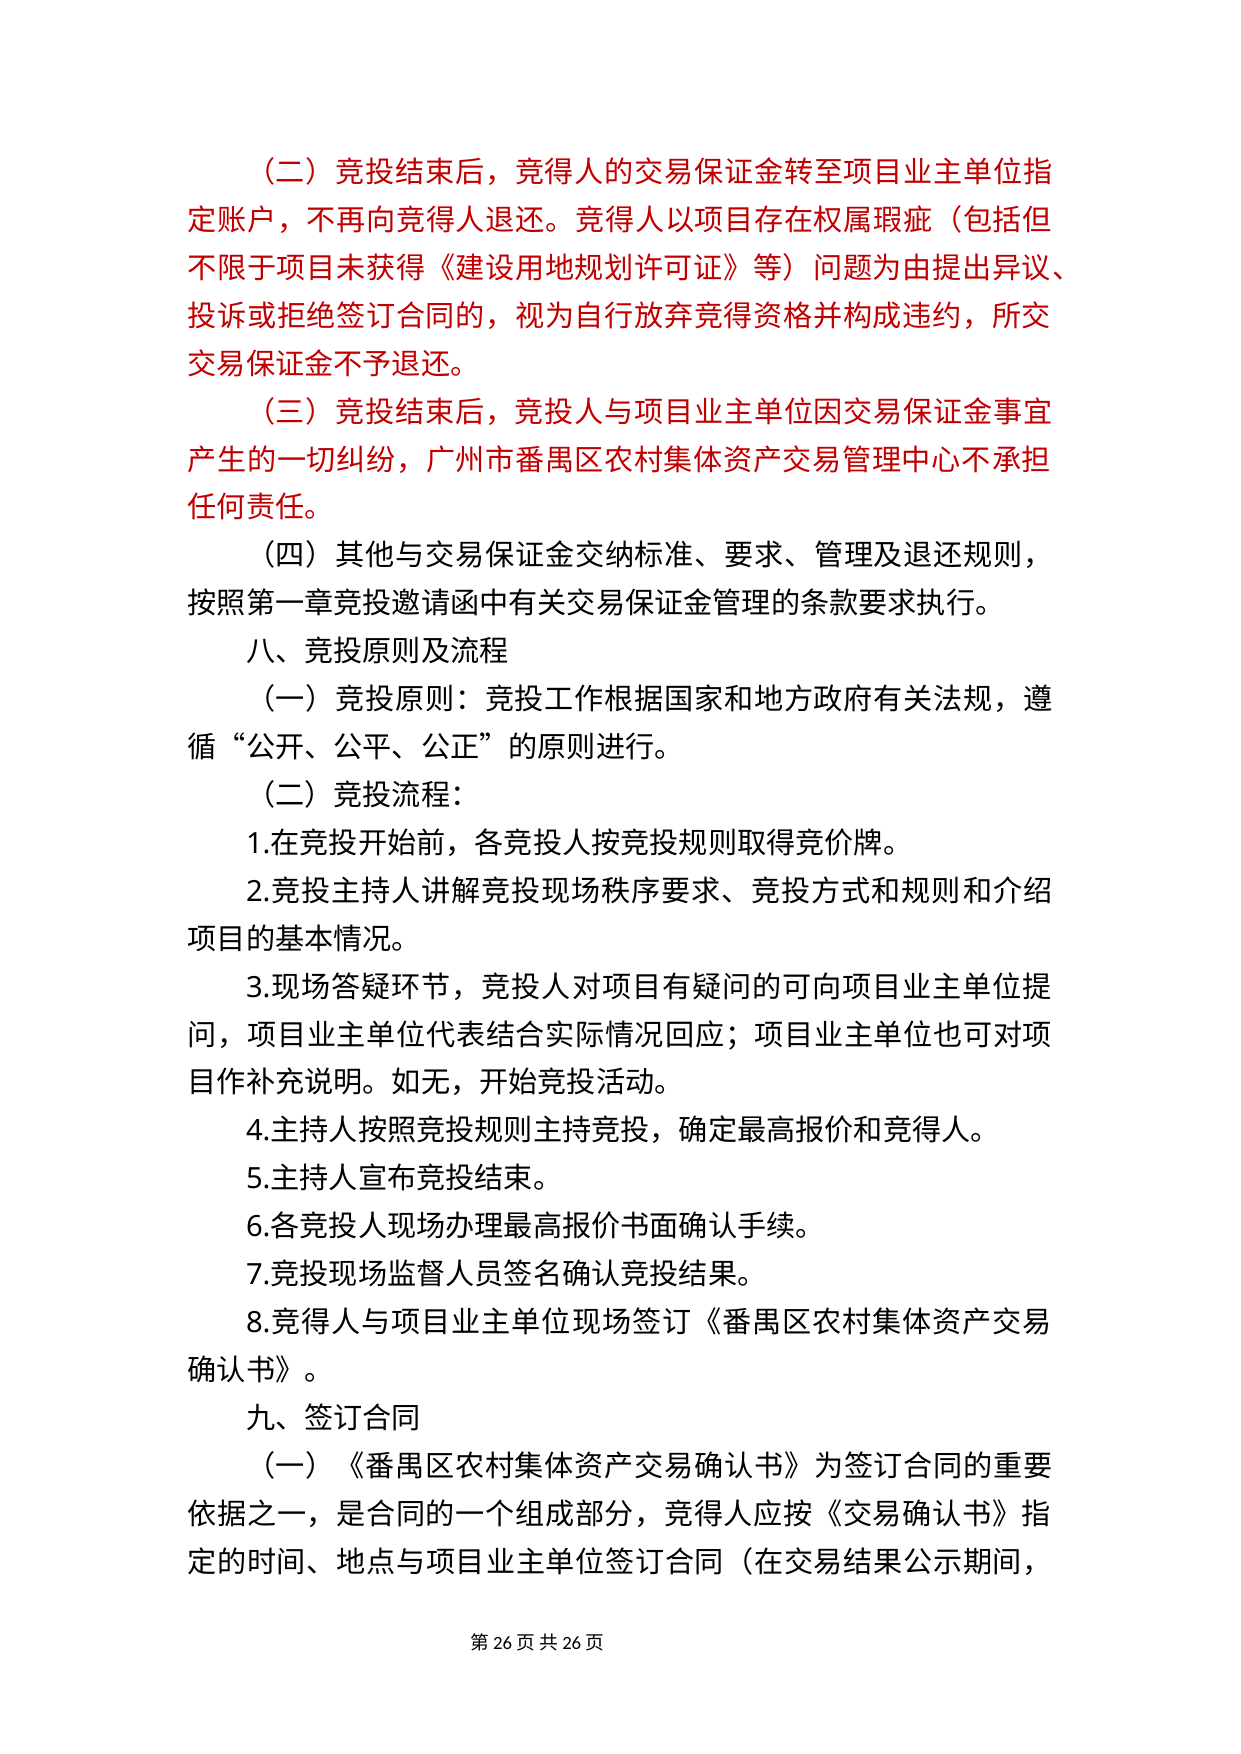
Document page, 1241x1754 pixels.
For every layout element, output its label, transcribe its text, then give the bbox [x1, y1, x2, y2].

text 1.在竞投开始前，各竞投人按竞投规则取得竞价牌。 [187, 815, 1053, 863]
text 7.竞投现场监督人员签名确认竞投结果。 [187, 1246, 1053, 1294]
text 九、签订合同 [187, 1390, 1053, 1438]
text （二）竞投流程： [187, 767, 1053, 815]
text （一）竞投原则：竞投工作根据国家和地方政府有关法规，遵循“公开、公平、公正”的原则进行。 [187, 671, 1053, 767]
text 4.主持人按照竞投规则主持竞投，确定最高报价和竞得人。 [187, 1102, 1053, 1150]
text （二）竞投结束后，竞得人的交易保证金转至项目业主单位指定账户，不再向竞得人退还。竞得人以项目存在权属瑕疵（包括但不限于项目未获得《建设用地规划许可证》等）问题为由提出异议、投诉或拒绝签订合同的，视为自行放弃竞得资格并构成违约，所交交易保证金不予退还。 [187, 144, 1053, 384]
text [187, 1438, 1053, 1582]
text 6.各竞投人现场办理最高报价书面确认手续。 [187, 1198, 1053, 1246]
text （三）竞投结束后，竞投人与项目业主单位因交易保证金事宜产生的一切纠纷，广州市番禺区农村集体资产交易管理中心不承担任何责任。 [187, 384, 1053, 527]
text 八、竞投原则及流程 [187, 623, 1053, 671]
text 2.竞投主持人讲解竞投现场秩序要求、竞投方式和规则和介绍项目的基本情况。 [187, 863, 1053, 959]
text 5.主持人宣布竞投结束。 [187, 1150, 1053, 1198]
text 8.竞得人与项目业主单位现场签订《番禺区农村集体资产交易确认书》。 [187, 1294, 1053, 1390]
text 3.现场答疑环节，竞投人对项目有疑问的可向项目业主单位提问，项目业主单位代表结合实际情况回应；项目业主单位也可对项目作补充说明。如无，开始竞投活动。 [187, 959, 1053, 1102]
text （四）其他与交易保证金交纳标准、要求、管理及退还规则，按照第一章竞投邀请函中有关交易保证金管理的条款要求执行。 [187, 527, 1053, 623]
